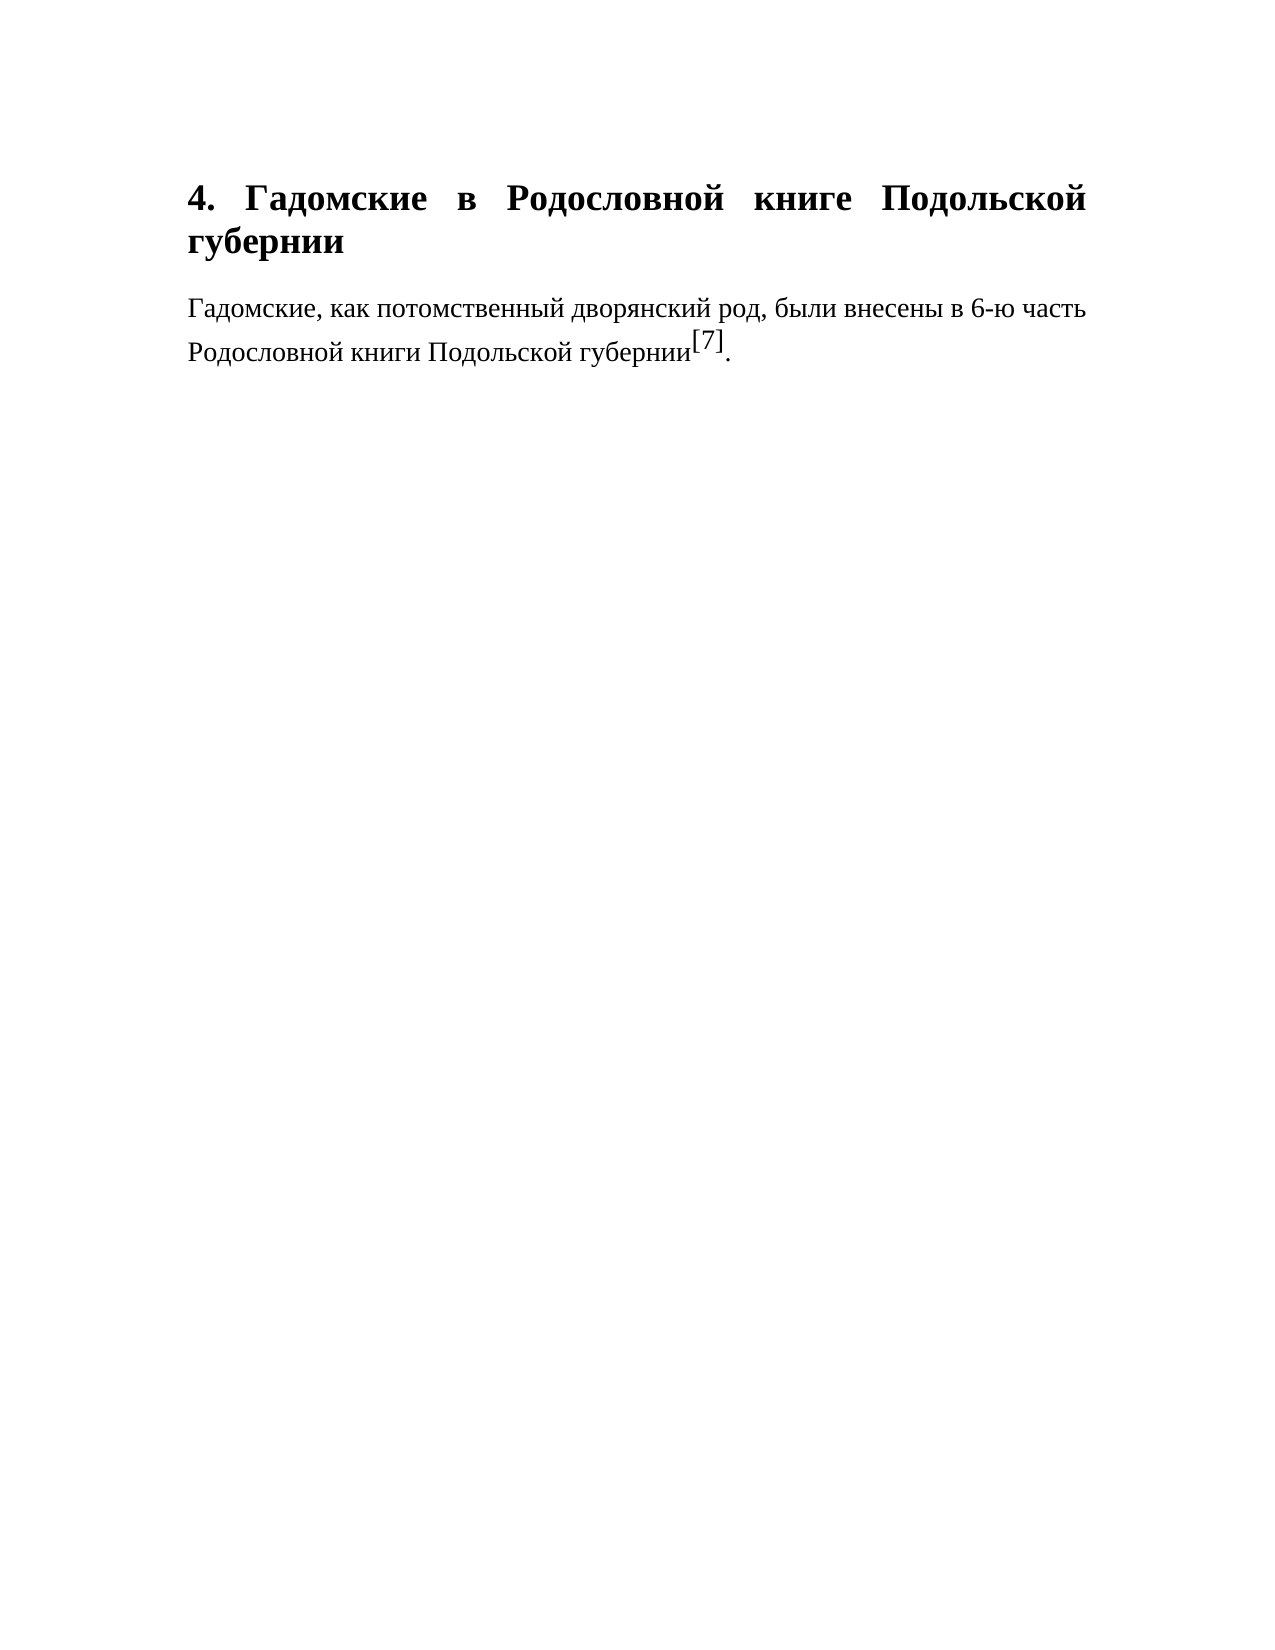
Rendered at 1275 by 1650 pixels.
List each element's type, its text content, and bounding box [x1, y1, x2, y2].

text Гадомские, как потомственный дворянский род, были внесены в 6-ю часть Родословной книги Подольской губернии[7]. [187, 291, 1087, 367]
list 4. Гадомские в Родословной книге Подольской губернии [187, 175, 1087, 261]
